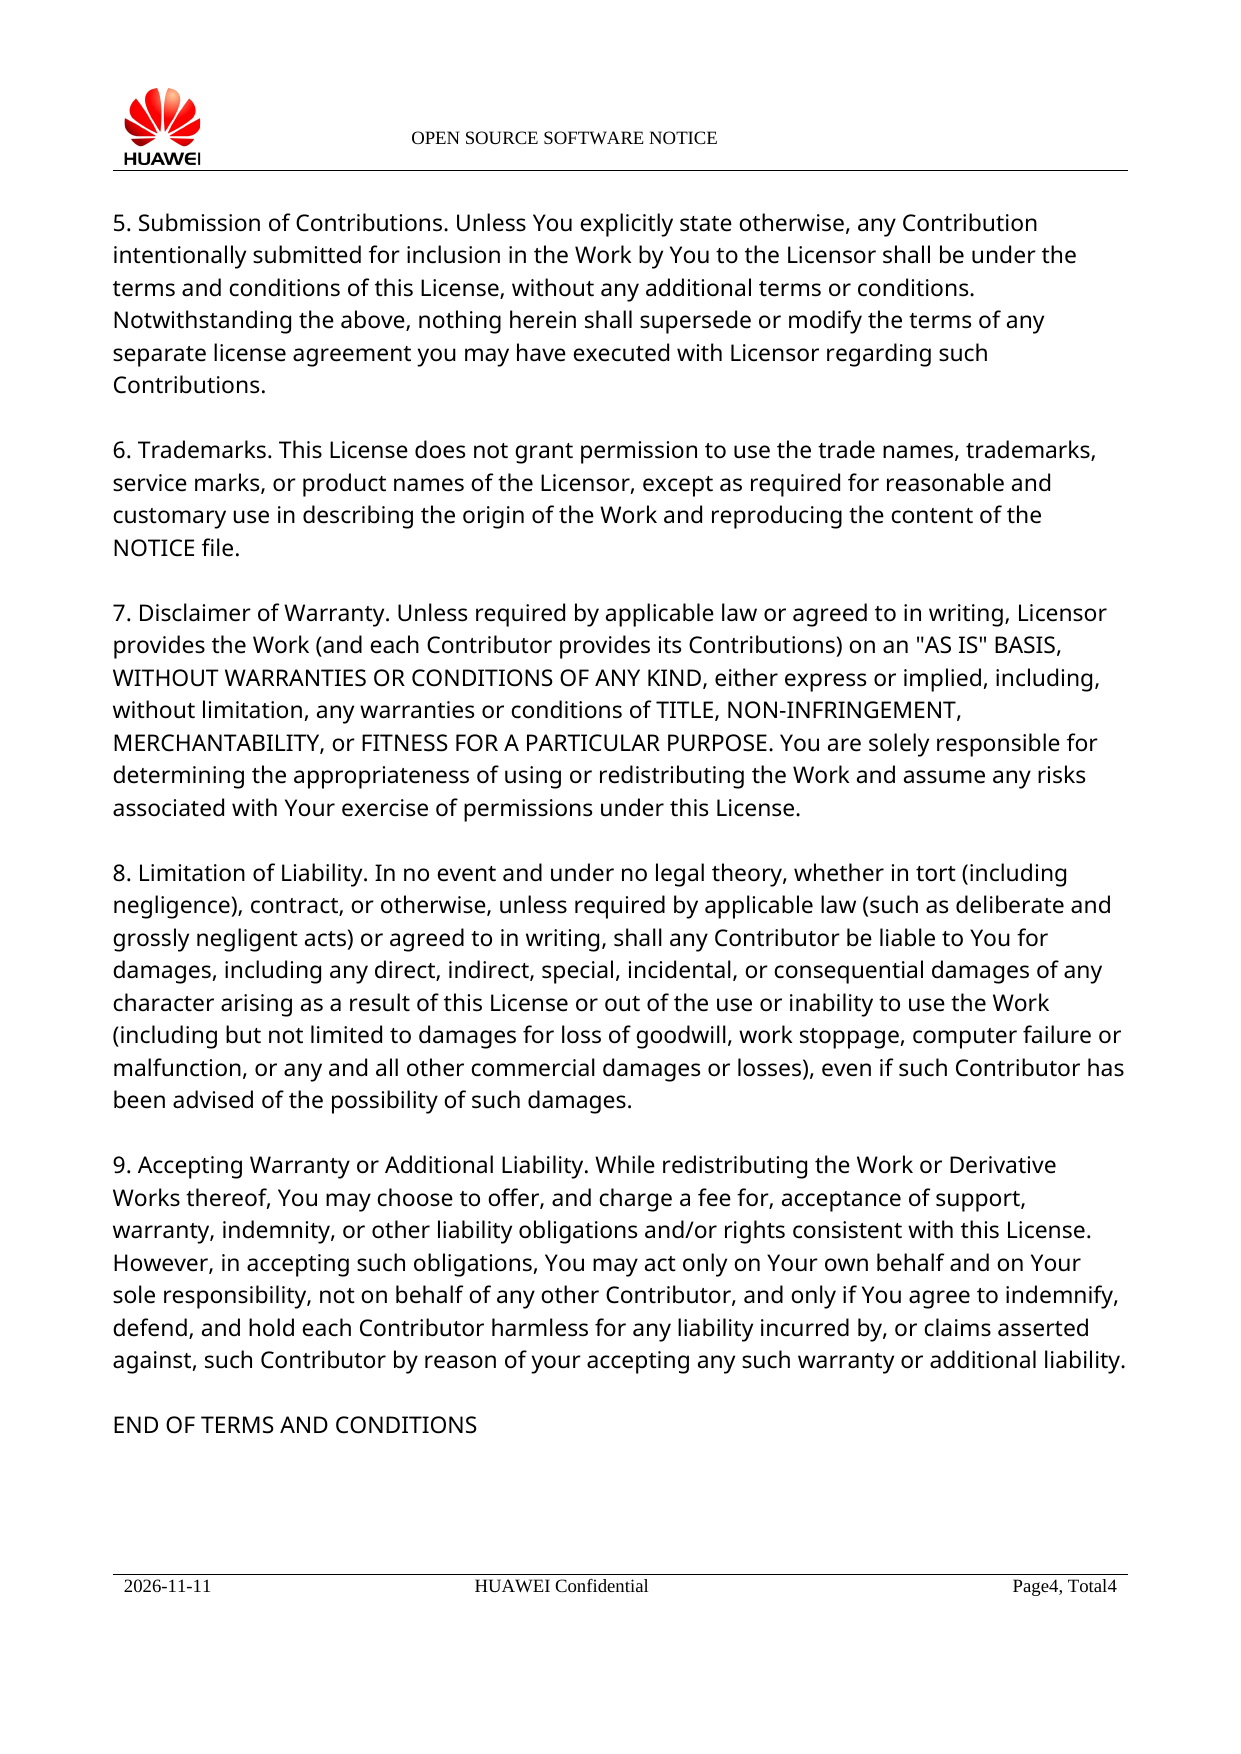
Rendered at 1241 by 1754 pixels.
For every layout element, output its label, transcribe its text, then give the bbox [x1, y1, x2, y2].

text END OF TERMS AND CONDITIONS [112, 1409, 1128, 1441]
text 5. Submission of Contributions. Unless You explicitly state otherwise, any Contribution intentionally submitted for inclusion in the Work by You to the Licensor shall be under the terms and conditions of this License, without any additional terms or conditions. Notwithstanding the above, nothing herein shall supersede or modify the terms of any separate license agreement you may have executed with Licensor regarding such Contributions. [112, 206, 1128, 401]
text 6. Trademarks. This License does not grant permission to use the trade names, trademarks, service marks, or product names of the Licensor, except as required for reasonable and customary use in describing the origin of the Work and reproducing the content of the NOTICE file. [112, 434, 1128, 564]
text 8. Limitation of Liability. In no event and under no legal theory, whether in tort (including negligence), contract, or otherwise, unless required by applicable law (such as deliberate and grossly negligent acts) or agreed to in writing, shall any Contributor be liable to You for damages, including any direct, indirect, special, incidental, or consequential damages of any character arising as a result of this License or out of the use or inability to use the Work (including but not limited to damages for loss of goodwill, work stoppage, computer failure or malfunction, or any and all other commercial damages or losses), even if such Contributor has been advised of the possibility of such damages. [112, 856, 1128, 1116]
picture [124, 88, 201, 165]
text 7. Disclaimer of Warranty. Unless required by applicable law or agreed to in writing, Licensor provides the Work (and each Contributor provides its Contributions) on an "AS IS" BASIS, WITHOUT WARRANTIES OR CONDITIONS OF ANY KIND, either express or implied, including, without limitation, any warranties or conditions of TITLE, NON-INFRINGEMENT, MERCHANTABILITY, or FITNESS FOR A PARTICULAR PURPOSE. You are solely responsible for determining the appropriateness of using or redistributing the Work and assume any risks associated with Your exercise of permissions under this License. [112, 596, 1128, 824]
text 9. Accepting Warranty or Additional Liability. While redistributing the Work or Derivative Works thereof, You may choose to offer, and charge a fee for, acceptance of support, warranty, indemnity, or other liability obligations and/or rights consistent with this License. However, in accepting such obligations, You may act only on Your own behalf and on Your sole responsibility, not on behalf of any other Contributor, and only if You agree to indemnify, defend, and hold each Contributor harmless for any liability incurred by, or claims asserted against, such Contributor by reason of your accepting any such warranty or additional liability. [112, 1149, 1128, 1376]
